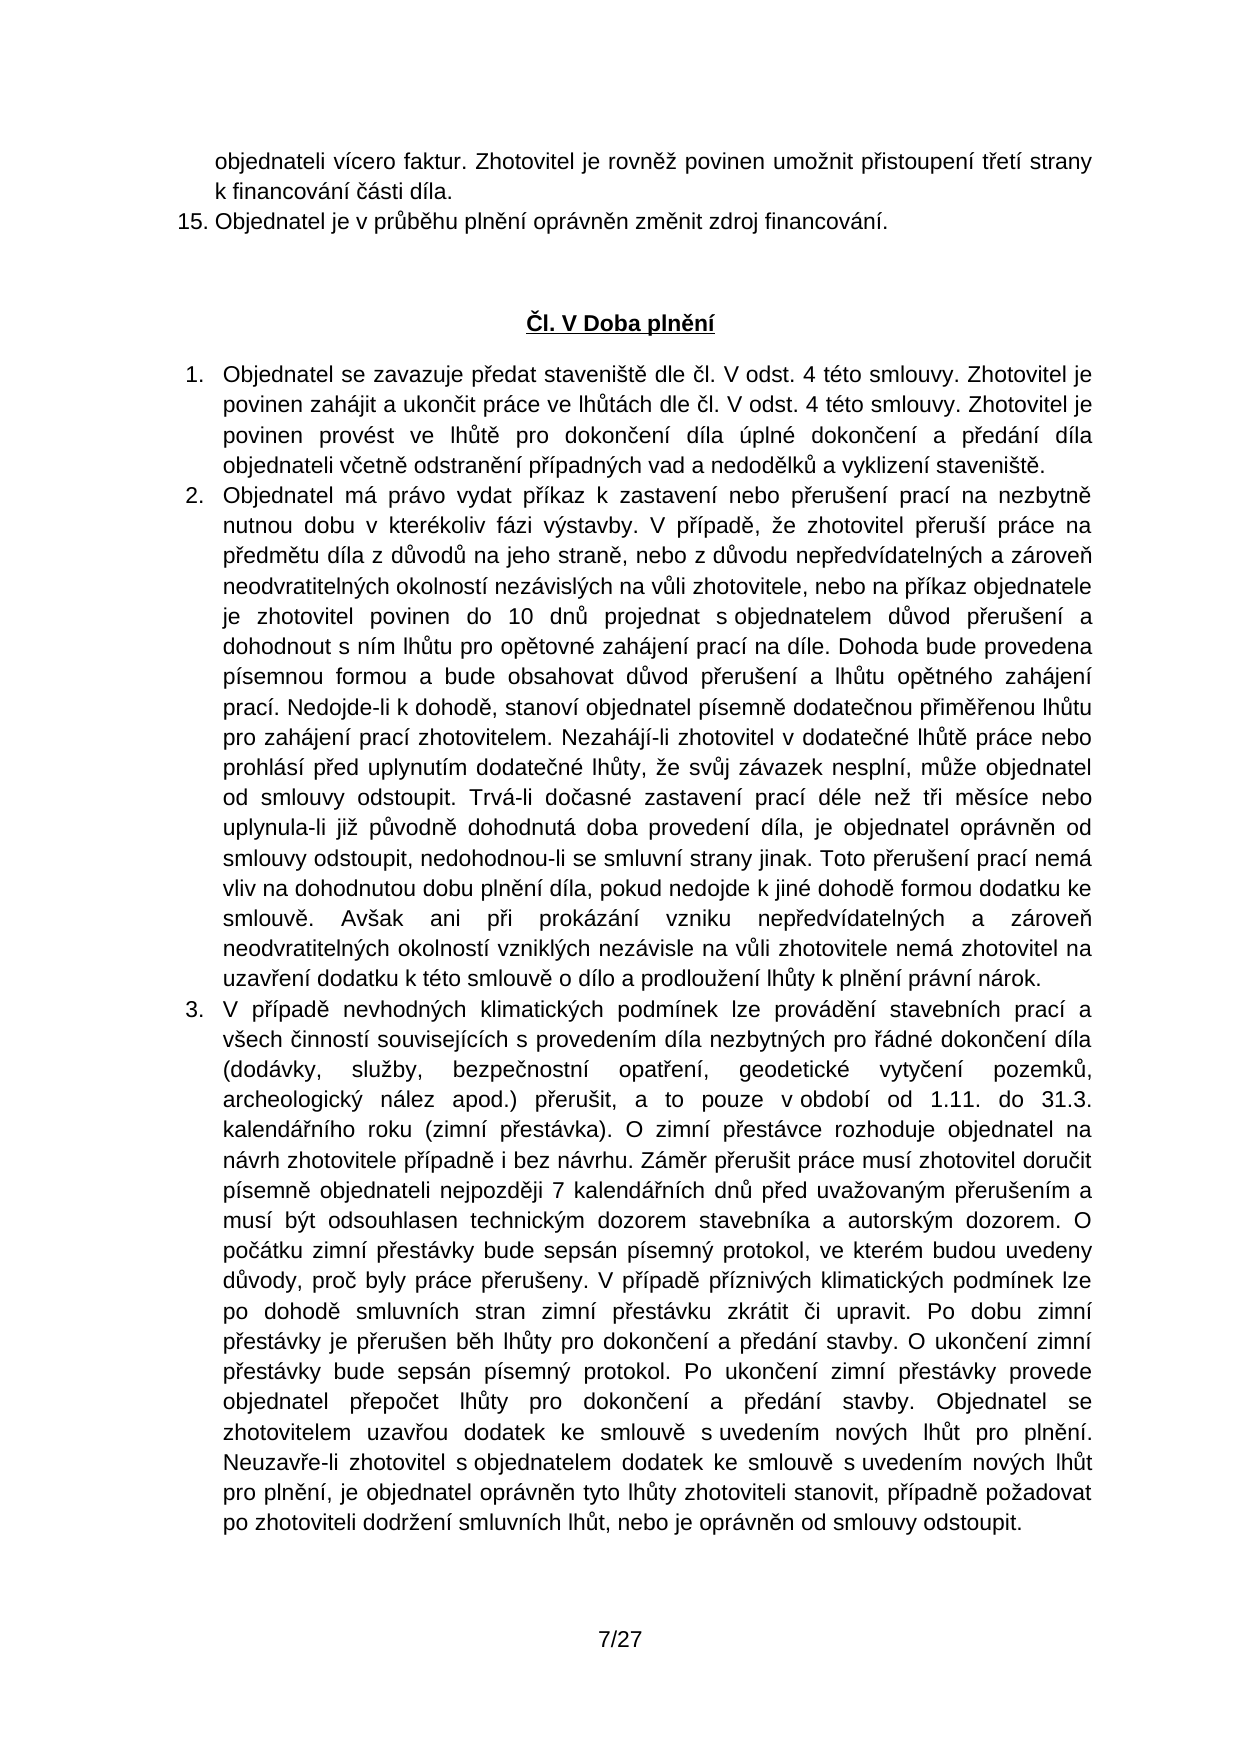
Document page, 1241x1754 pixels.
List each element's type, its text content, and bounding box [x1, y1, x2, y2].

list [177, 148, 1093, 204]
list Objednatel je v průběhu plnění oprávněn změnit zdroj financování. [177, 208, 1093, 234]
list V případě nevhodných klimatických podmínek lze provádění stavebních prací a všech činností souvisejících s provedením díla nezbytných pro řádné dokončení díla (dodávky, služby, bezpečnostní opatření, geodetické vytyčení pozemků, archeologický nález apod.) přerušit, a to pouze v období od 1.11. do 31.3. kalendářního roku (zimní přestávka). O zimní přestávce rozhoduje objednatel na návrh zhotovitele případně i bez návrhu. Záměr přerušit práce musí zhotovitel doručit písemně objednateli nejpozději 7 kalendářních dnů před uvažovaným přerušením a musí být odsouhlasen technickým dozorem stavebníka a autorským dozorem. O počátku zimní přestávky bude sepsán písemný protokol, ve kterém budou uvedeny důvody, proč byly práce přerušeny. V případě příznivých klimatických podmínek lze po dohodě smluvních stran zimní přestávku zkrátit či upravit. Po dobu zimní přestávky je přerušen běh lhůty pro dokončení a předání stavby. O ukončení zimní přestávky bude sepsán písemný protokol. Po ukončení zimní přestávky provede objednatel přepočet lhůty pro dokončení a předání stavby. Objednatel se zhotovitelem uzavřou dodatek ke smlouvě s uvedením nových lhůt pro plnění. Neuzavře-li zhotovitel s objednatelem dodatek ke smlouvě s uvedením nových lhůt pro plnění, je objednatel oprávněn tyto lhůty zhotoviteli stanovit, případně požadovat po zhotoviteli dodržení smluvních lhůt, nebo je oprávněn od smlouvy odstoupit. [185, 996, 1093, 1535]
list Objednatel se zavazuje předat staveniště dle čl. V odst. 4 této smlouvy. Zhotovitel je povinen zahájit a ukončit práce ve lhůtách dle čl. V odst. 4 této smlouvy. Zhotovitel je povinen provést ve lhůtě pro dokončení díla úplné dokončení a předání díla objednateli včetně odstranění případných vad a nedodělků a vyklizení staveniště. [185, 361, 1093, 478]
list Objednatel má právo vydat příkaz k zastavení nebo přerušení prací na nezbytně nutnou dobu v kterékoliv fázi výstavby. V případě, že zhotovitel přeruší práce na předmětu díla z důvodů na jeho straně, nebo z důvodu nepředvídatelných a zároveň neodvratitelných okolností nezávislých na vůli zhotovitele, nebo na příkaz objednatele je zhotovitel povinen do 10 dnů projednat s objednatelem důvod přerušení a dohodnout s ním lhůtu pro opětovné zahájení prací na díle. Dohoda bude provedena písemnou formou a bude obsahovat důvod přerušení a lhůtu opětného zahájení prací. Nedojde-li k dohodě, stanoví objednatel písemně dodatečnou přiměřenou lhůtu pro zahájení prací zhotovitelem. Nezahájí-li zhotovitel v dodatečné lhůtě práce nebo prohlásí před uplynutím dodatečné lhůty, že svůj závazek nesplní, může objednatel od smlouvy odstoupit. Trvá-li dočasné zastavení prací déle než tři měsíce nebo uplynula-li již původně dohodnutá doba provedení díla, je objednatel oprávněn od smlouvy odstoupit, nedohodnou-li se smluvní strany jinak. Toto přerušení prací nemá vliv na dohodnutou dobu plnění díla, pokud nedojde k jiné dohodě formou dodatku ke smlouvě. Avšak ani při prokázání vzniku nepředvídatelných a zároveň neodvratitelných okolností vzniklých nezávisle na vůli zhotovitele nemá zhotovitel na uzavření dodatku k této smlouvě o dílo a prodloužení lhůty k plnění právní nárok. [185, 482, 1093, 992]
text Čl. V Doba plnění [148, 310, 1093, 336]
